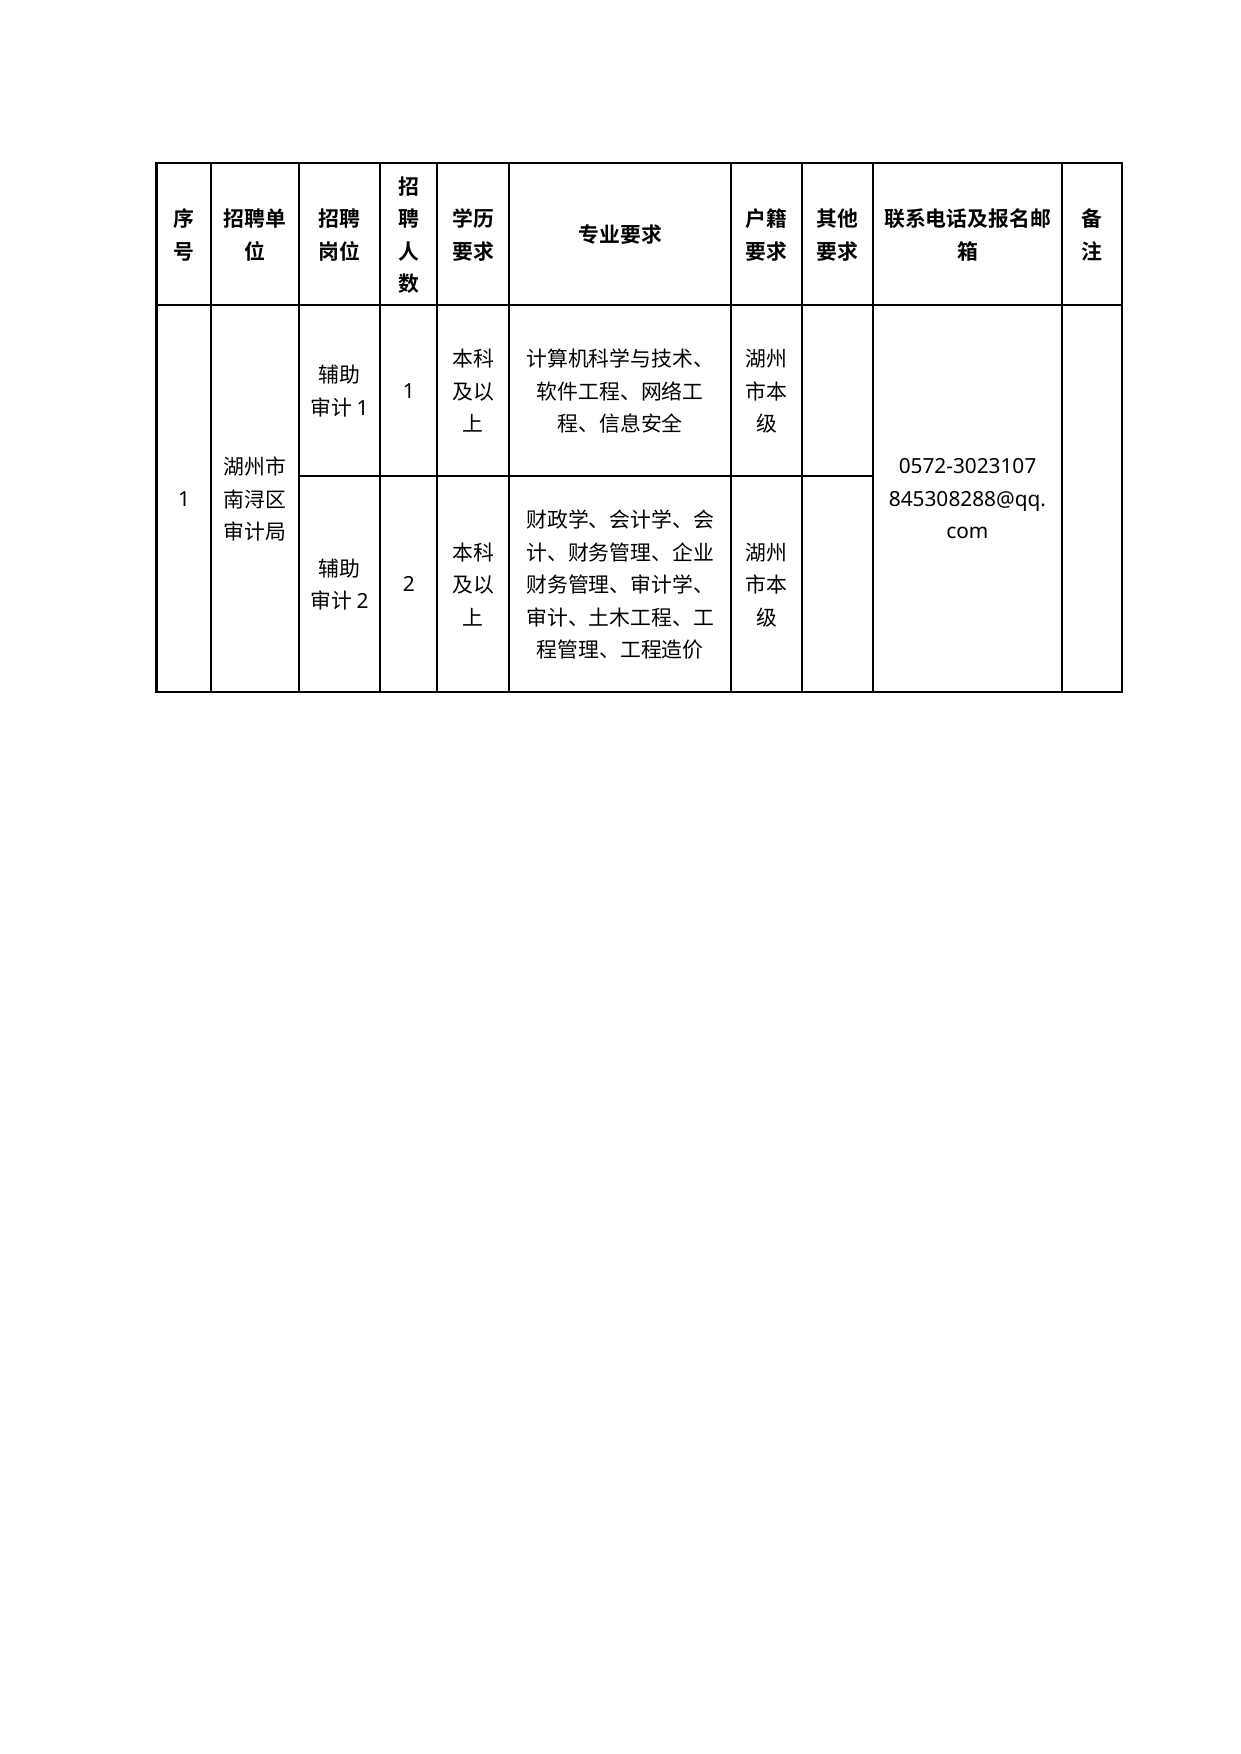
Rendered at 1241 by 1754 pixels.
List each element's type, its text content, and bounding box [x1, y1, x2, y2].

table_cell 0572-3023107 845308288@qq.com [874, 306, 1061, 691]
table_cell 2 [381, 477, 436, 691]
table_cell 辅助审计1 [300, 306, 379, 474]
table_header 序号 [158, 164, 210, 303]
table_header 联系电话及报名邮箱 [874, 164, 1061, 303]
table_cell [803, 477, 872, 691]
table_cell 辅助审计2 [300, 477, 379, 691]
table_cell 本科及以上 [438, 477, 508, 691]
table_cell 1 [158, 306, 210, 691]
table_header 招聘人数 [381, 164, 436, 303]
table_cell 湖州市本级 [732, 477, 801, 691]
table_header 学历要求 [438, 164, 508, 303]
table_cell 湖州市南浔区审计局 [212, 306, 298, 691]
table_header 招聘岗位 [300, 164, 379, 303]
table_header 专业要求 [510, 164, 730, 303]
table_cell [1063, 306, 1121, 691]
table_header 招聘单位 [212, 164, 298, 303]
table_cell 1 [381, 306, 436, 474]
table_cell 财政学、会计学、会计、财务管理、企业财务管理、审计学、审计、土木工程、工程管理、工程造价 [510, 477, 730, 691]
table_cell [803, 306, 872, 474]
table_header 户籍要求 [732, 164, 801, 303]
table_cell 本科及以上 [438, 306, 508, 474]
table_cell 湖州市本级 [732, 306, 801, 474]
table_header 其他要求 [803, 164, 872, 303]
table_cell 计算机科学与技术、软件工程、网络工程、信息安全 [510, 306, 730, 474]
table_header 备注 [1063, 164, 1121, 303]
